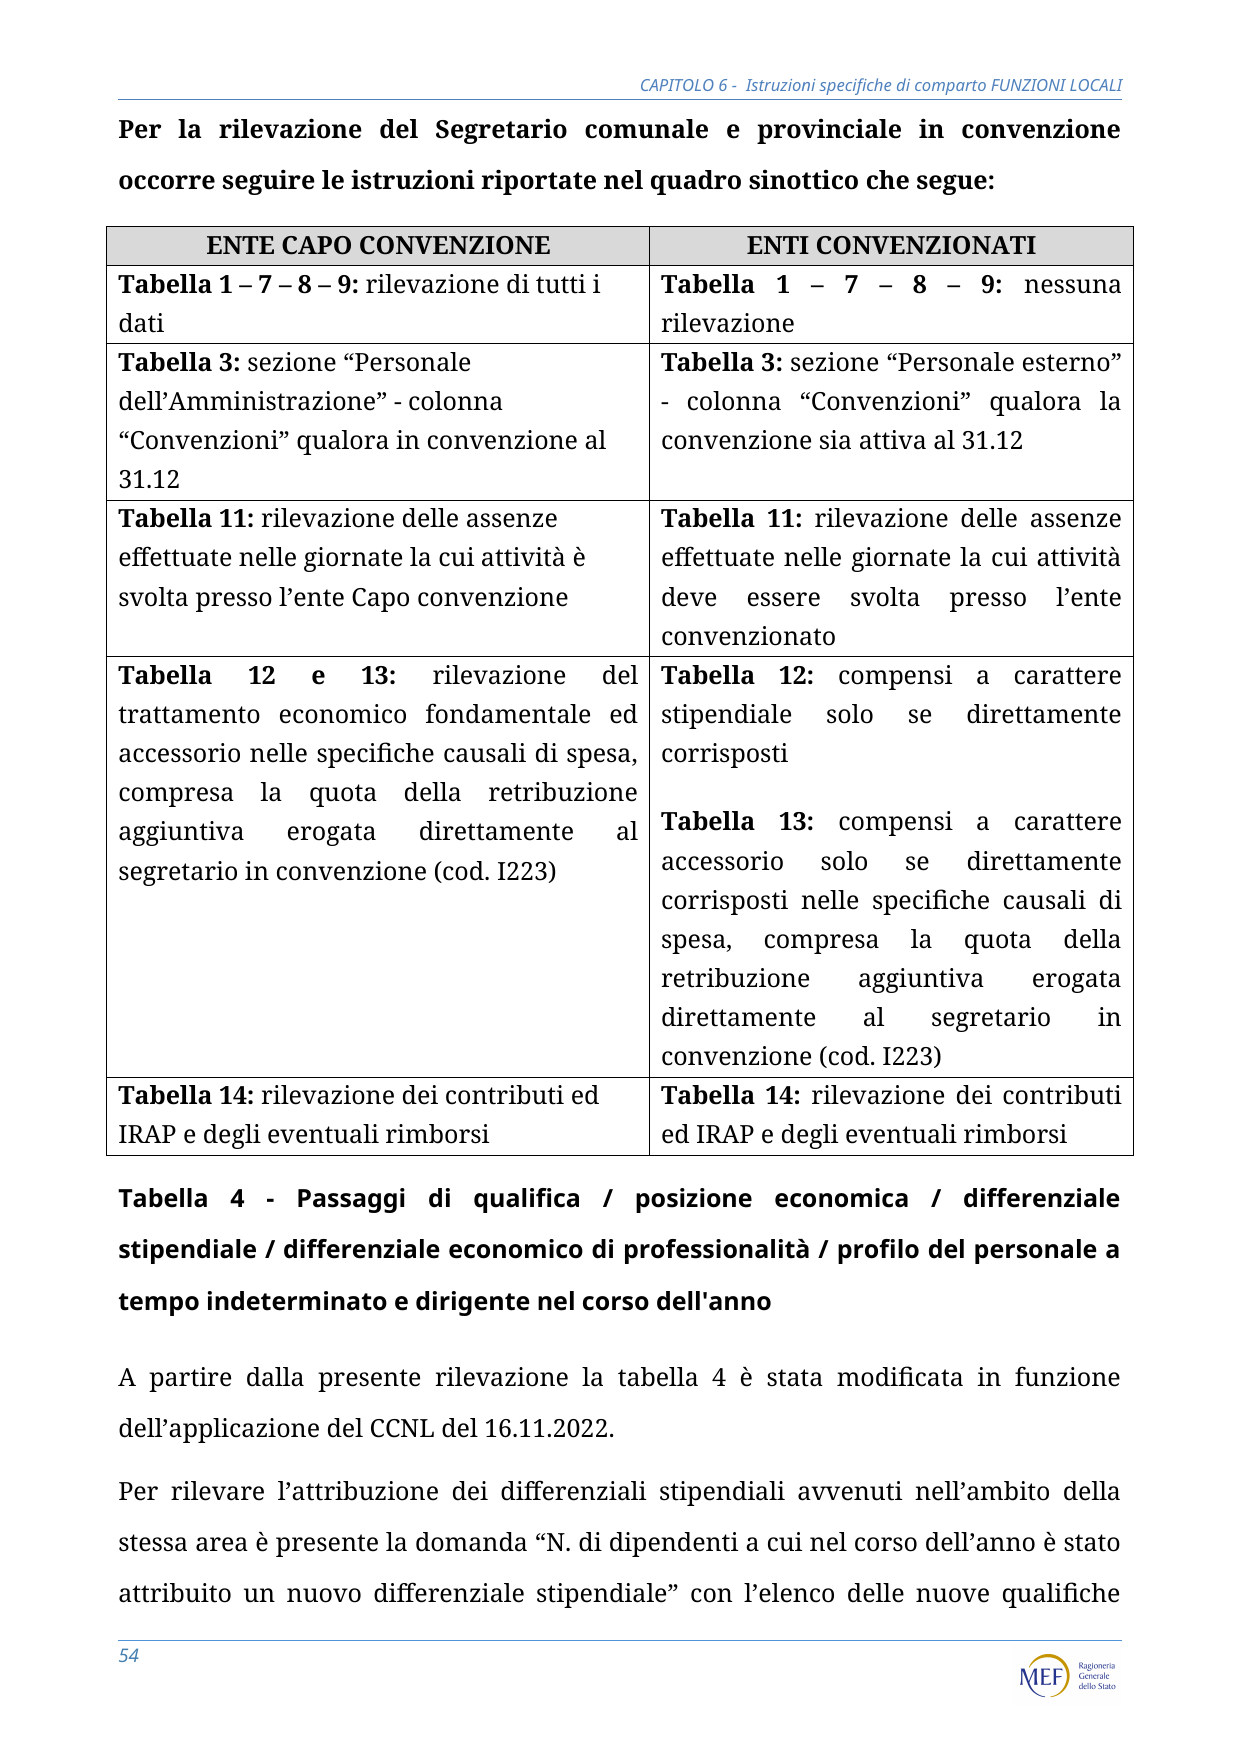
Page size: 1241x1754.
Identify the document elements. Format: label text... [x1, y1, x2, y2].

table_header ENTI CONVENZIONATI [650, 227, 1133, 265]
table_cell Tabella 3: sezione “Personale dell’Amministrazione” - colonna “Convenzioni” qualora in convenzione al 31.12 [107, 344, 649, 500]
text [118, 1474, 1122, 1610]
table_cell Tabella 11: rilevazione delle assenze effettuate nelle giornate la cui attività deve essere svolta presso l’ente convenzionato [650, 501, 1133, 656]
text A partire dalla presente rilevazione la tabella 4 è stata modificata in funzione dell’applicazione del CCNL del 16.11.2022. [118, 1359, 1122, 1444]
table_cell Tabella 11: rilevazione delle assenze effettuate nelle giornate la cui attività è svolta presso l’ente Capo convenzione [107, 501, 649, 656]
picture [1011, 1645, 1122, 1706]
table_cell Tabella 14: rilevazione dei contributi ed IRAP e degli eventuali rimborsi [107, 1078, 649, 1155]
text Tabella 4 - Passaggi di qualifica / posizione economica / differenziale stipendiale / differenziale economico di professionalità / profilo del personale a tempo indeterminato e dirigente nel corso dell'anno [118, 1181, 1122, 1317]
text Per la rilevazione del Segretario comunale e provinciale in convenzione occorre seguire le istruzioni riportate nel quadro sinottico che segue: [118, 112, 1122, 197]
table_cell Tabella 14: rilevazione dei contributi ed IRAP e degli eventuali rimborsi [650, 1078, 1133, 1155]
table_cell Tabella 3: sezione “Personale esterno” - colonna “Convenzioni” qualora la convenzione sia attiva al 31.12 [650, 344, 1133, 500]
table_cell Tabella 12: compensi a carattere stipendiale solo se direttamente corrisposti Tabella 13: compensi a carattere accessorio solo se direttamente corrisposti nelle specifiche causali di spesa, compresa la quota della retribuzione aggiuntiva erogata direttamente al segretario in convenzione (cod. I223) [650, 657, 1133, 1077]
table_cell Tabella 1 – 7 – 8 – 9: rilevazione di tutti i dati [107, 266, 649, 343]
table_cell Tabella 12 e 13: rilevazione del trattamento economico fondamentale ed accessorio nelle specifiche causali di spesa, compresa la quota della retribuzione aggiuntiva erogata direttamente al segretario in convenzione (cod. I223) [107, 657, 649, 1077]
table_cell Tabella 1 – 7 – 8 – 9: nessuna rilevazione [650, 266, 1133, 343]
table_header ENTE CAPO CONVENZIONE [107, 227, 649, 265]
